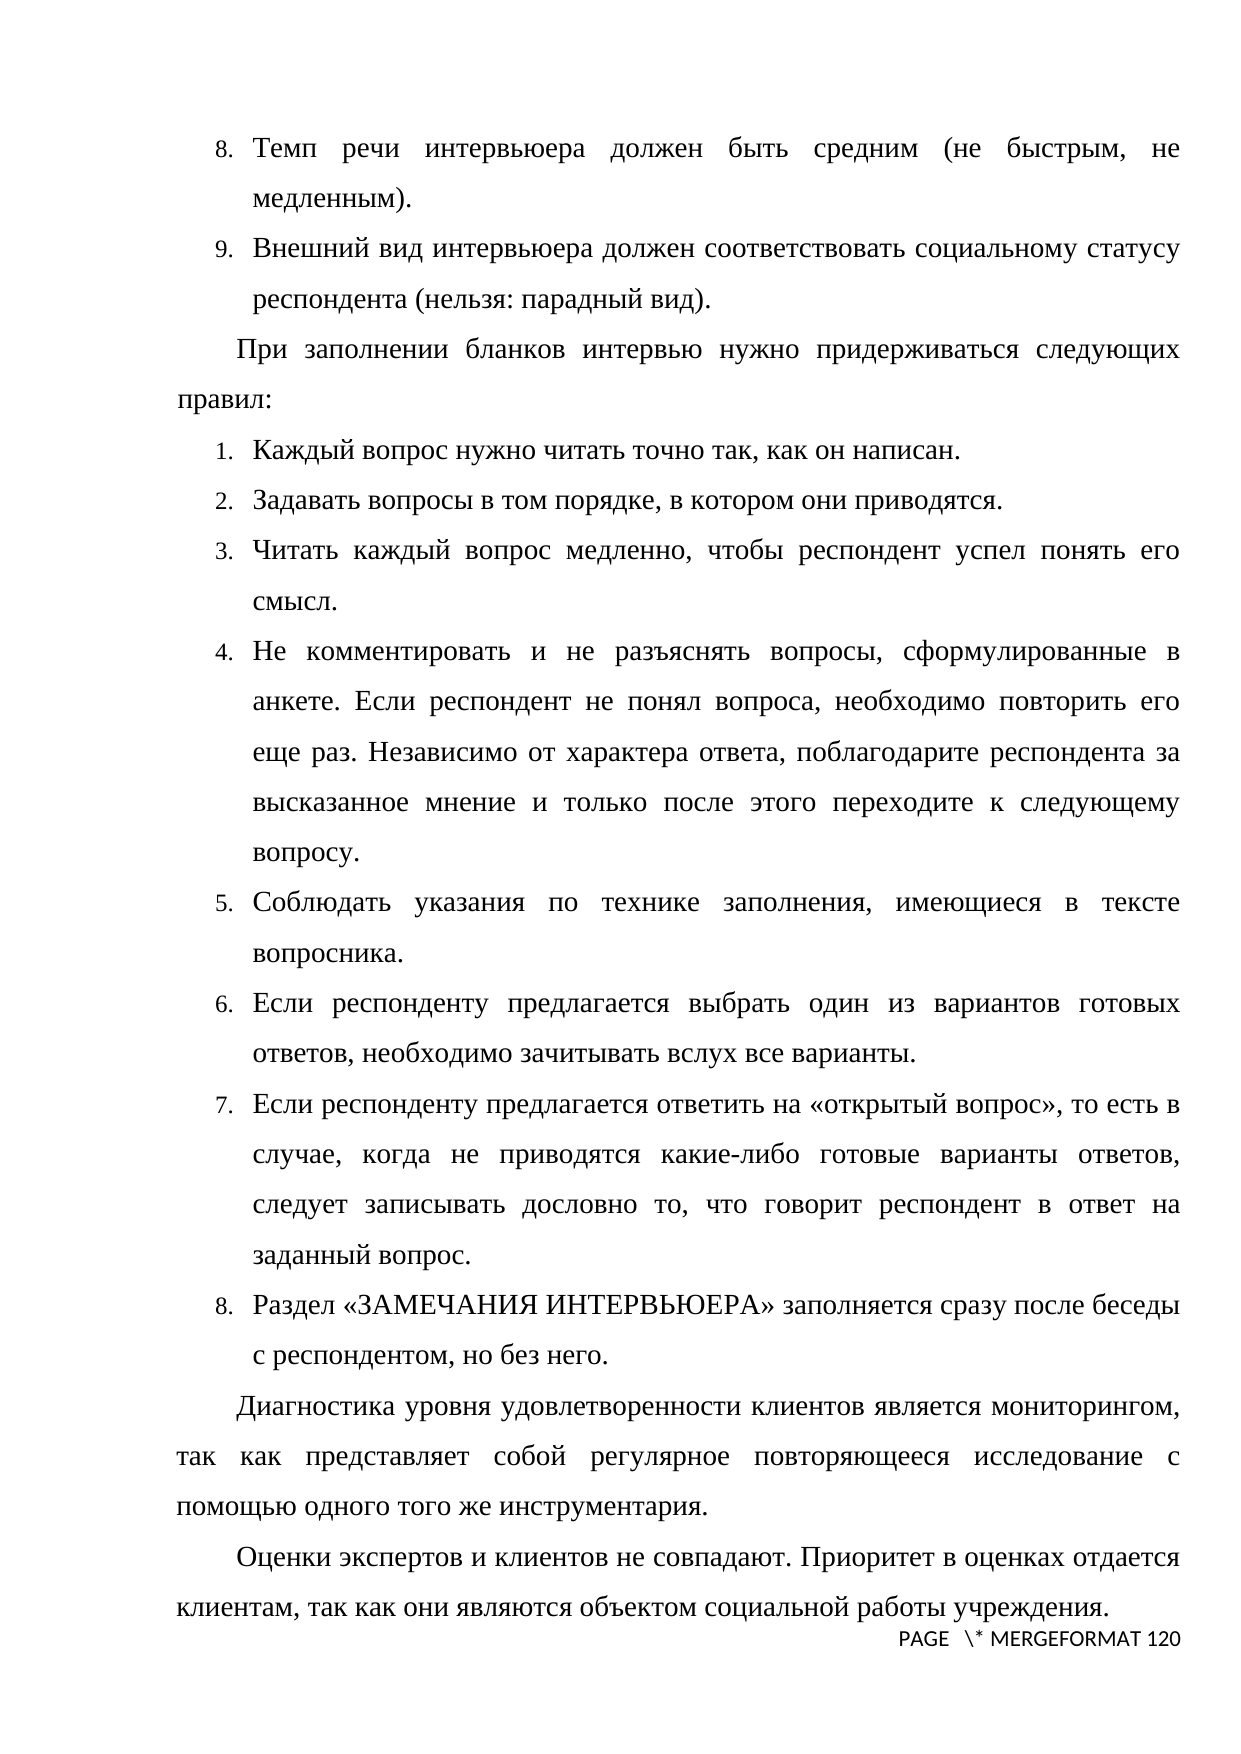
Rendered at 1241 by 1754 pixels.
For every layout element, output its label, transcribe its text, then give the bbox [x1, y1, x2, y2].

list Соблюдать указания по технике заполнения, имеющиеся в тексте вопросника. [215, 884, 1181, 968]
list Если респонденту предлагается выбрать один из вариантов готовых ответов, необходимо зачитывать вслух все варианты. [215, 985, 1181, 1069]
list Не комментировать и не разъяснять вопросы, сформулированные в анкете. Если респондент не понял вопроса, необходимо повторить его еще раз. Независимо от характера ответа, поблагодарите респондента за высказанное мнение и только после этого переходите к следующему вопросу. [215, 633, 1181, 868]
text При заполнении бланков интервью нужно придерживаться следующих правил: [177, 331, 1181, 415]
list Темп речи интервьюера должен быть средним (не быстрым, не медленным). [215, 130, 1181, 214]
list Внешний вид интервьюера должен соответствовать социальному статусу респондента (нельзя: парадный вид). [215, 231, 1181, 314]
text Оценки экспертов и клиентов не совпадают. Приоритет в оценках отдается клиентам, так как они являются объектом социальной работы учреждения. [176, 1539, 1181, 1622]
list Задавать вопросы в том порядке, в котором они приводятся. [215, 482, 1181, 516]
list Читать каждый вопрос медленно, чтобы респондент успел понять его смысл. [215, 532, 1181, 616]
list Раздел «ЗАМЕЧАНИЯ ИНТЕРВЬЮЕРА» заполняется сразу после беседы с респондентом, но без него. [215, 1287, 1181, 1371]
list Если респонденту предлагается ответить на «открытый вопрос», то есть в случае, когда не приводятся какие-либо готовые варианты ответов, следует записывать дословно то, что говорит респондент в ответ на заданный вопрос. [215, 1086, 1181, 1270]
text Диагностика уровня удовлетворенности клиентов является мониторингом, так как представляет собой регулярное повторяющееся исследование с помощью одного того же инструментария. [176, 1388, 1181, 1522]
list Каждый вопрос нужно читать точно так, как он написан. [215, 432, 1181, 465]
